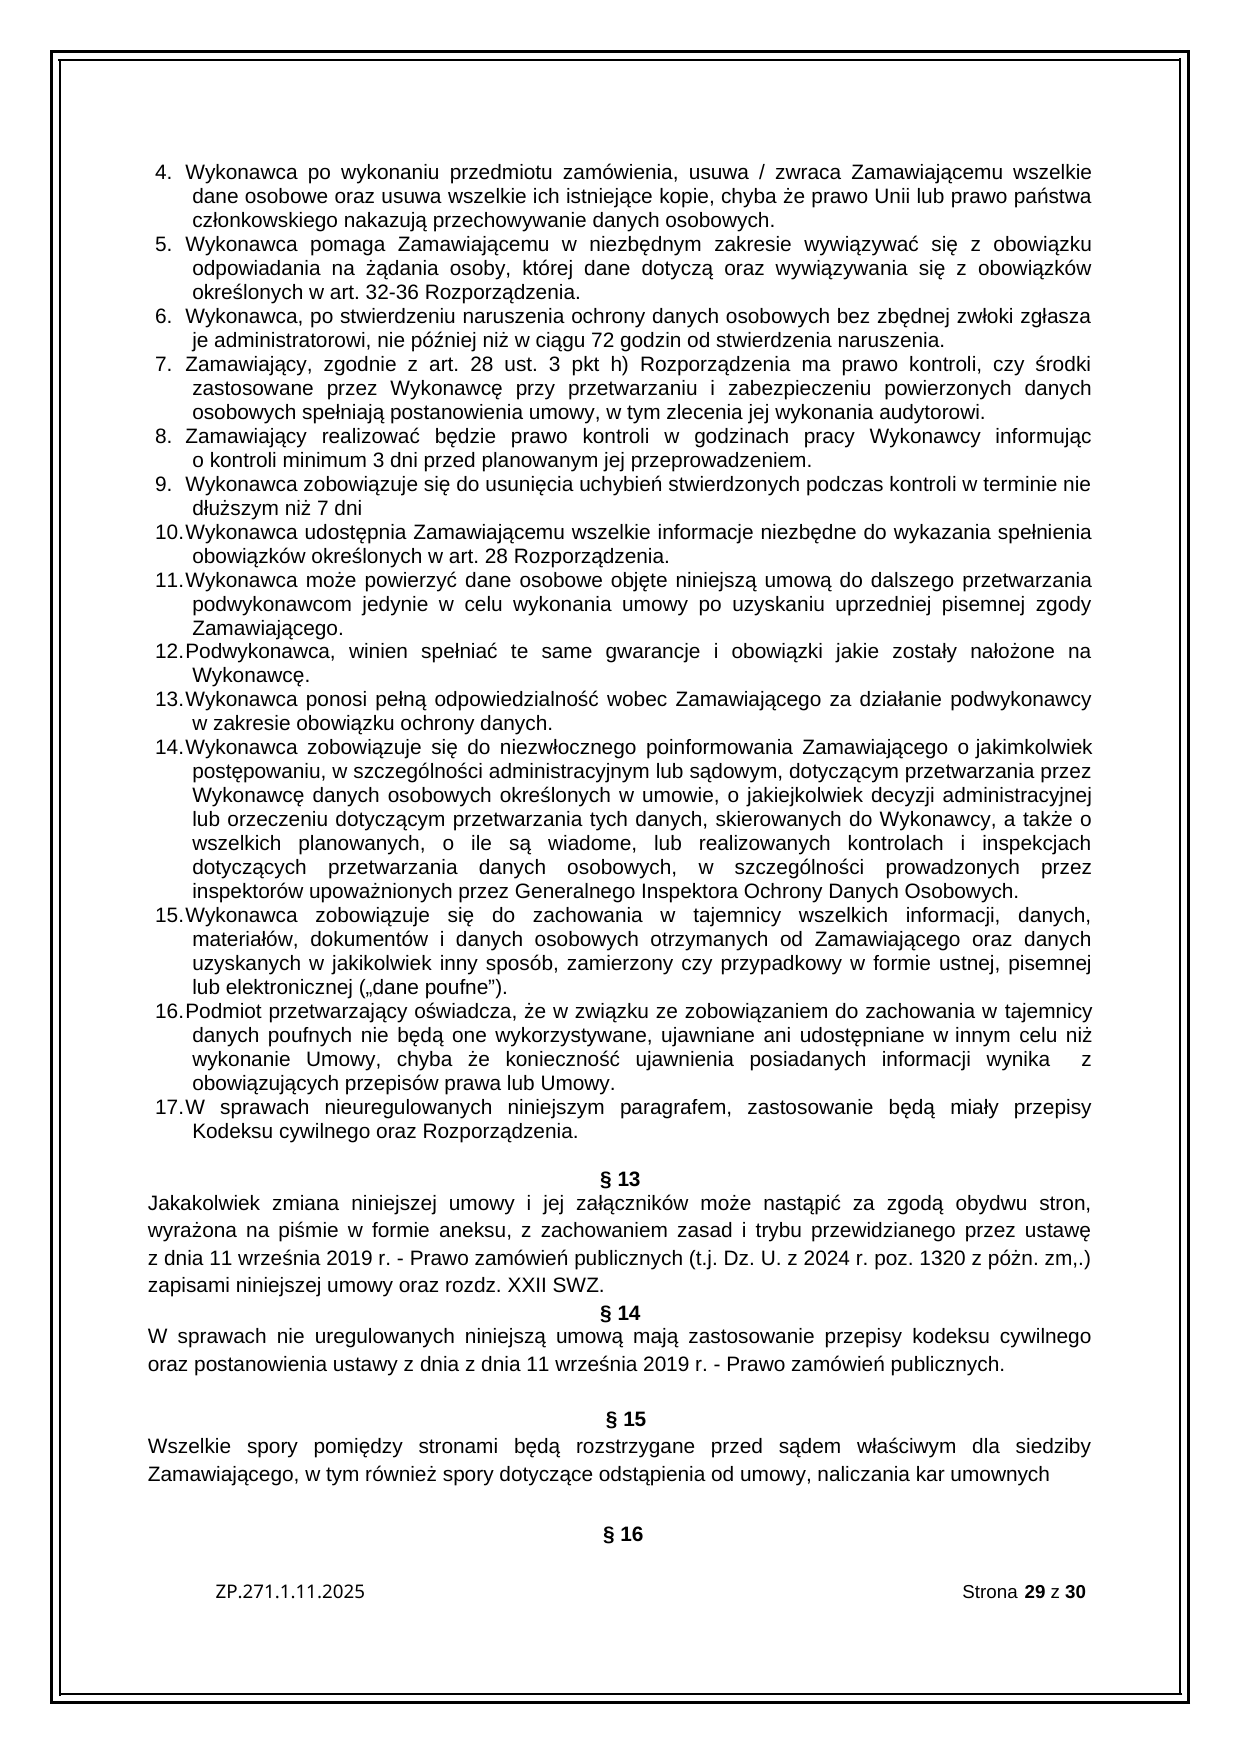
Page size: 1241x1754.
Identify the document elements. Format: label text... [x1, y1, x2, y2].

list Wykonawca, po stwierdzeniu naruszenia ochrony danych osobowych bez zbędnej zwłoki zgłasza je administratorowi, nie później niż w ciągu 72 godzin od stwierdzenia naruszenia. [155, 304, 1092, 352]
list Wykonawca pomaga Zamawiającemu w niezbędnym zakresie wywiązywać się z obowiązku odpowiadania na żądania osoby, której dane dotyczą oraz wywiązywania się z obowiązków określonych w art. 32-36 Rozporządzenia. [155, 232, 1092, 304]
list Wykonawca po wykonaniu przedmiotu zamówienia, usuwa / zwraca Zamawiającemu wszelkie dane osobowe oraz usuwa wszelkie ich istniejące kopie, chyba że prawo Unii lub prawo państwa członkowskiego nakazują przechowywanie danych osobowych. [155, 160, 1092, 232]
list W sprawach nieuregulowanych niniejszym paragrafem, zastosowanie będą miały przepisy Kodeksu cywilnego oraz Rozporządzenia. [155, 1094, 1092, 1142]
list Wykonawca zobowiązuje się do niezwłocznego poinformowania Zamawiającego o jakimkolwiek postępowaniu, w szczególności administracyjnym lub sądowym, dotyczącym przetwarzania przez Wykonawcę danych osobowych określonych w umowie, o jakiejkolwiek decyzji administracyjnej lub orzeczeniu dotyczącym przetwarzania tych danych, skierowanych do Wykonawcy, a także o wszelkich planowanych, o ile są wiadome, lub realizowanych kontrolach i inspekcjach dotyczących przetwarzania danych osobowych, w szczególności prowadzonych przez inspektorów upoważnionych przez Generalnego Inspektora Ochrony Danych Osobowych. [155, 735, 1092, 903]
list Zamawiający realizować będzie prawo kontroli w godzinach pracy Wykonawcy informując o kontroli minimum 3 dni przed planowanym jej przeprowadzeniem. [155, 424, 1092, 472]
list Wykonawca może powierzyć dane osobowe objęte niniejszą umową do dalszego przetwarzania podwykonawcom jedynie w celu wykonania umowy po uzyskaniu uprzedniej pisemnej zgody Zamawiającego. [155, 567, 1092, 639]
list Wykonawca udostępnia Zamawiającemu wszelkie informacje niezbędne do wykazania spełnienia obowiązków określonych w art. 28 Rozporządzenia. [155, 519, 1092, 567]
text Jakakolwiek zmiana niniejszej umowy i jej załączników może nastąpić za zgodą obydwu stron, wyrażona na piśmie w formie aneksu, z zachowaniem zasad i trybu przewidzianego przez ustawę z dnia 11 września 2019 r. - Prawo zamówień publicznych (t.j. Dz. U. z 2024 r. poz. 1320 z póżn. zm,.) zapisami niniejszej umowy oraz rozdz. XXII SWZ. [148, 1190, 1092, 1297]
list Wykonawca ponosi pełną odpowiedzialność wobec Zamawiającego za działanie podwykonawcy w zakresie obowiązku ochrony danych. [155, 687, 1092, 735]
list Zamawiający, zgodnie z art. 28 ust. 3 pkt h) Rozporządzenia ma prawo kontroli, czy środki zastosowane przez Wykonawcę przy przetwarzaniu i zabezpieczeniu powierzonych danych osobowych spełniają postanowienia umowy, w tym zlecenia jej wykonania audytorowi. [155, 352, 1092, 424]
list Podmiot przetwarzający oświadcza, że w związku ze zobowiązaniem do zachowania w tajemnicy danych poufnych nie będą one wykorzystywane, ujawniane ani udostępniane w innym celu niż wykonanie Umowy, chyba że konieczność ujawnienia posiadanych informacji wynika z obowiązujących przepisów prawa lub Umowy. [155, 999, 1092, 1094]
text § 13 [148, 1166, 1092, 1190]
text W sprawach nie uregulowanych niniejszą umową mają zastosowanie przepisy kodeksu cywilnego oraz postanowienia ustawy z dnia z dnia 11 września 2019 r. - Prawo zamówień publicznych. [148, 1324, 1092, 1376]
list Wykonawca zobowiązuje się do zachowania w tajemnicy wszelkich informacji, danych, materiałów, dokumentów i danych osobowych otrzymanych od Zamawiającego oraz danych uzyskanych w jakikolwiek inny sposób, zamierzony czy przypadkowy w formie ustnej, pisemnej lub elektronicznej („dane poufne”). [155, 903, 1092, 999]
text Wszelkie spory pomiędzy stronami będą rozstrzygane przed sądem właściwym dla siedziby Zamawiającego, w tym również spory dotyczące odstąpienia od umowy, naliczania kar umownych [148, 1434, 1092, 1486]
list Wykonawca zobowiązuje się do usunięcia uchybień stwierdzonych podczas kontroli w terminie nie dłuższym niż 7 dni [155, 472, 1092, 519]
text § 14 [148, 1300, 1092, 1324]
text § 15 [148, 1407, 1092, 1431]
list Podwykonawca, winien spełniać te same gwarancje i obowiązki jakie zostały nałożone na Wykonawcę. [155, 639, 1092, 687]
text § 16 [148, 1522, 1092, 1546]
